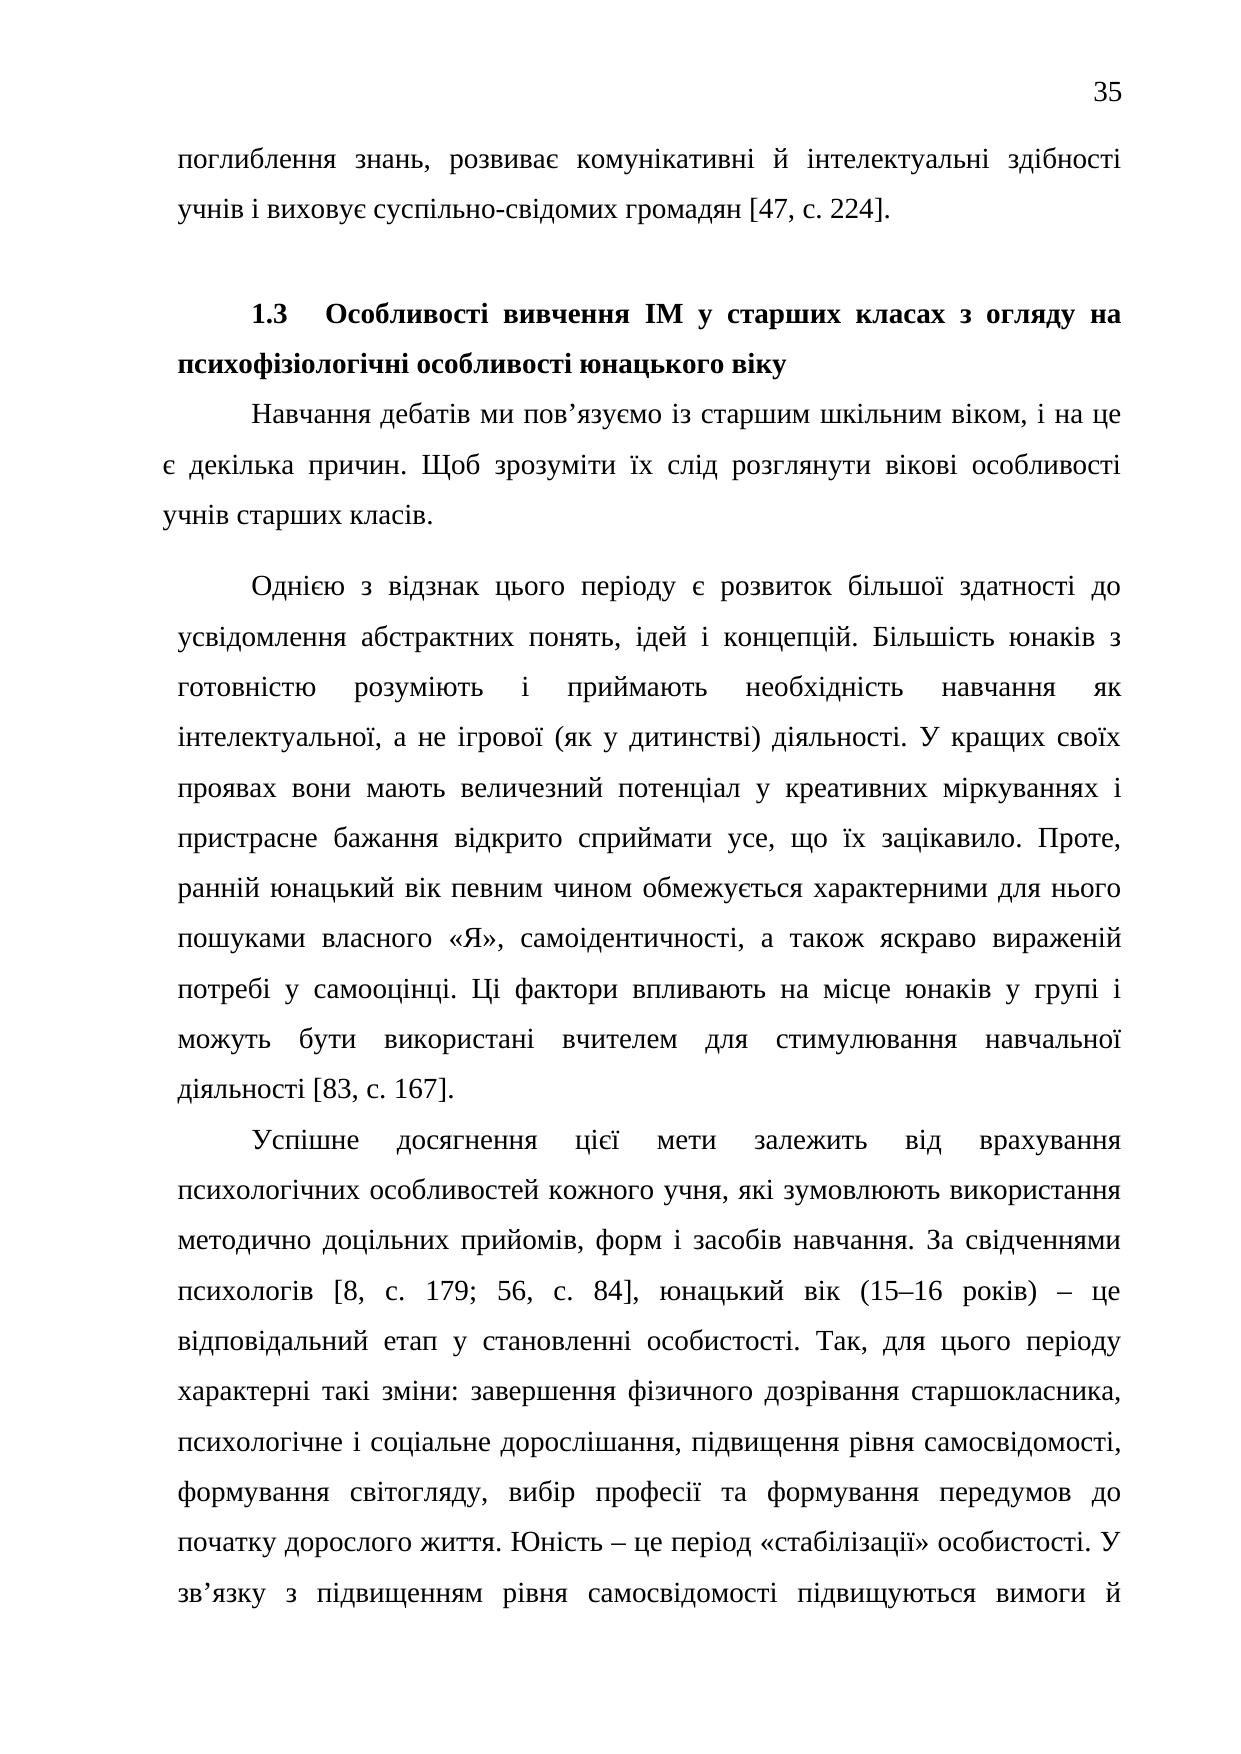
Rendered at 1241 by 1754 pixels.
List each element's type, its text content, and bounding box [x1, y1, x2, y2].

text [177, 141, 1122, 225]
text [177, 1122, 1122, 1608]
text Однією з відзнак цього періоду є розвиток більшої здатності до усвідомлення абстрактних понять, ідей і концепцій. Більшість юнаків з готовністю розуміють і приймають необхідність навчання як інтелектуальної, а не ігрової (як у дитинстві) діяльності. У кращих своїх проявах вони мають величезний потенціал у креативних міркуваннях і пристрасне бажання відкрито сприймати усе, що їх зацікавило. Проте, ранній юнацький вік певним чином обмежується характерними для нього пошуками власного «Я», самоідентичності, а також яскраво вираженій потребі у самооцінці. Ці фактори впливають на місце юнаків у групі і можуть бути використані вчителем для стимулювання навчальної діяльності [83, c. 167]. [177, 568, 1122, 1105]
list Навчання дебатів ми пов’язуємо із старшим шкільним віком, і на це є декілька причин. Щоб зрозуміти їх слід розглянути вікові особливості учнів старших класів. [162, 397, 1122, 531]
subtitle Особливості вивчення ІМ у старших класах з огляду на психофізіологічні особливості юнацького віку [177, 296, 1122, 380]
